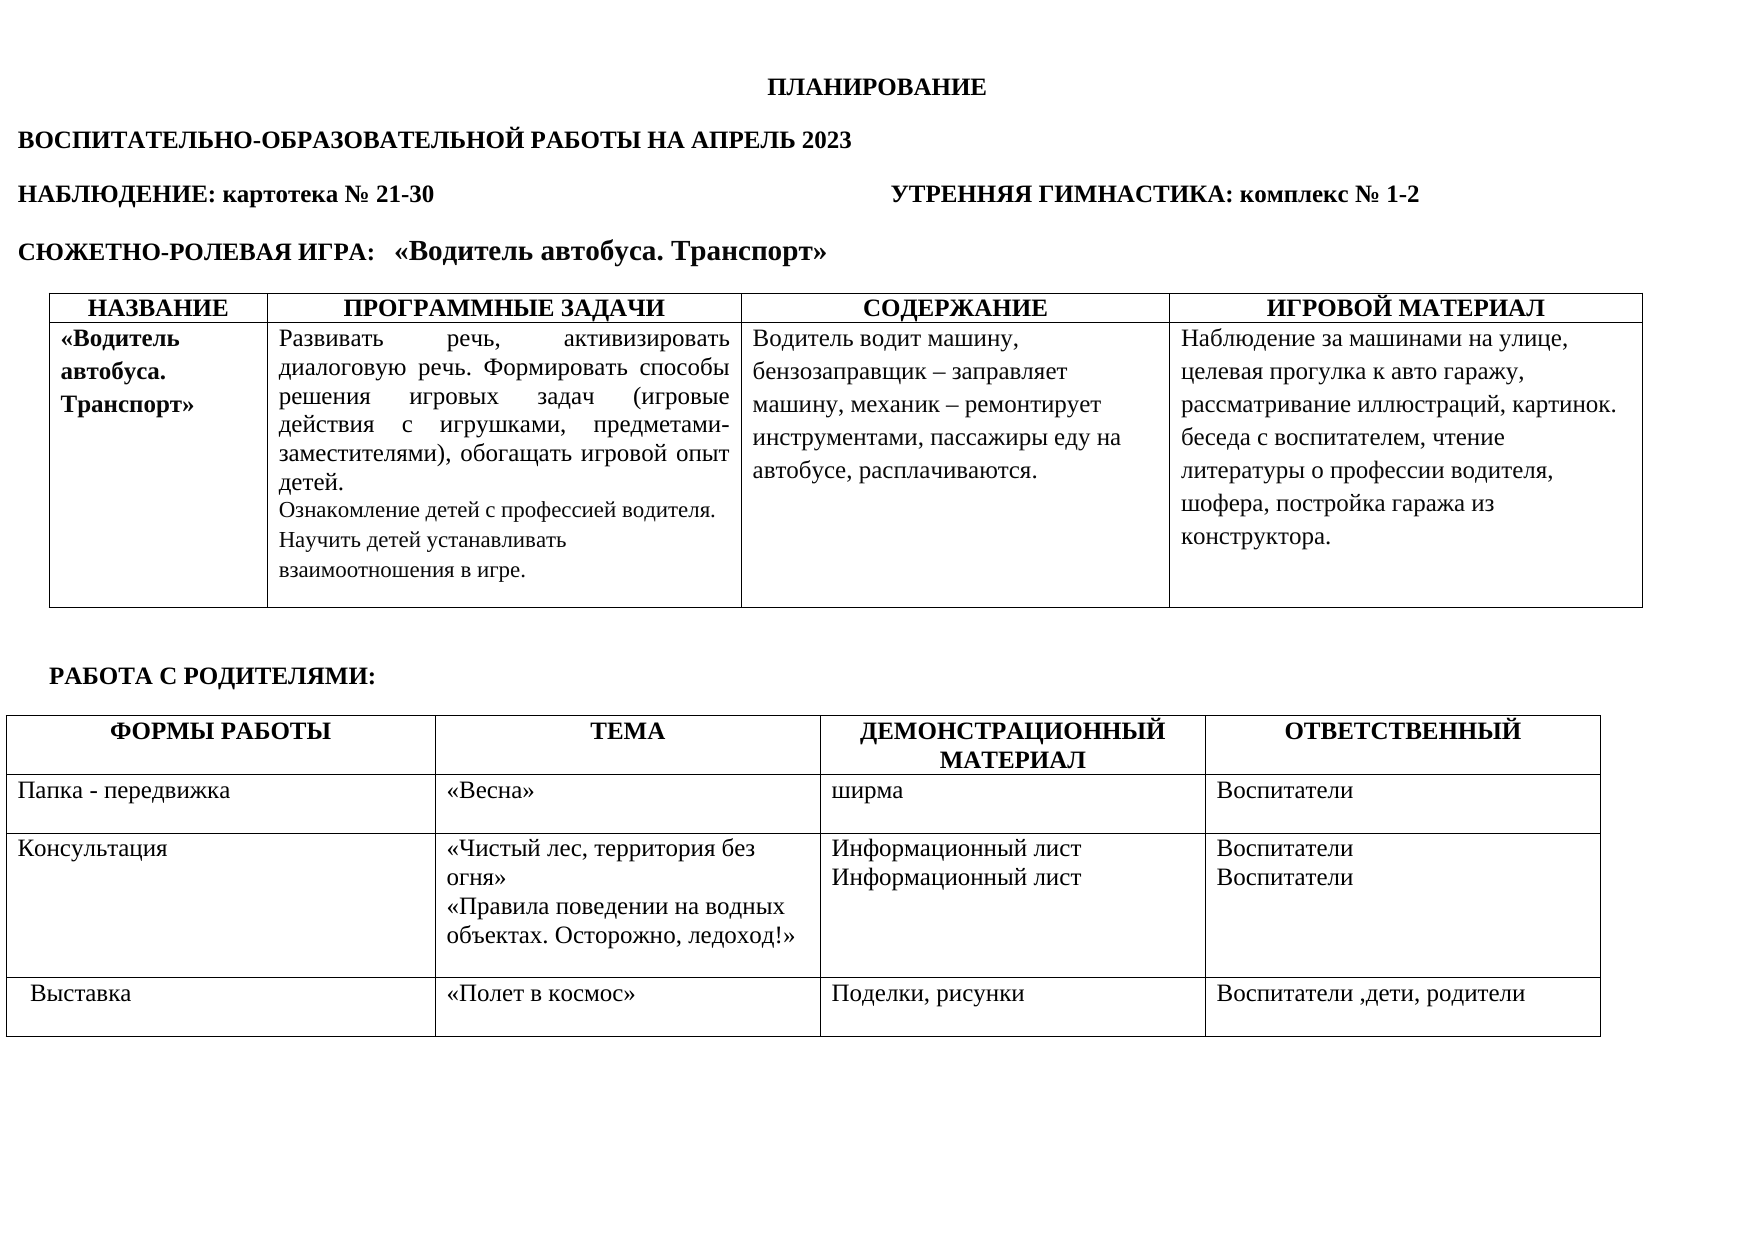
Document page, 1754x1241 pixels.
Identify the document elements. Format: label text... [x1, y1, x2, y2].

table_cell Воспитатели ,дети, родители [1206, 978, 1600, 1036]
table_header СОДЕРЖАНИЕ [742, 294, 1169, 322]
table_cell Консультация [7, 834, 435, 977]
table_cell «Водитель автобуса. Транспорт» [50, 323, 267, 607]
table_cell Поделки, рисунки [821, 978, 1205, 1036]
text ПЛАНИРОВАНИЕ [18, 72, 1736, 100]
table_cell Воспитатели [1206, 775, 1600, 832]
table_cell Наблюдение за машинами на улице, целевая прогулка к авто гаражу, рассматривание иллюстраций, картинок. беседа с воспитателем, чтение литературы о профессии водителя, шофера, постройка гаража из конструктора. [1170, 323, 1642, 607]
table_cell Развивать речь, активизировать диалоговую речь. Формировать способы решения игровых задач (игровые действия с игрушками, предметами- заместителями), обогащать игровой опыт детей. Ознакомление детей с профессией водителя. Научить детей устанавливать взаимоотношения в игре. [268, 323, 741, 607]
table_header ФОРМЫ РАБОТЫ [7, 716, 435, 774]
table_cell ширма [821, 775, 1205, 832]
text НАБЛЮДЕНИЕ: картотека № 21-30 УТРЕННЯЯ ГИМНАСТИКА: комплекс № 1-2 [18, 179, 1736, 208]
text СЮЖЕТНО-РОЛЕВАЯ ИГРА: «Водитель автобуса. Транспорт» [18, 233, 1736, 267]
text РАБОТА С РОДИТЕЛЯМИ: [18, 661, 1736, 690]
table_cell Информационный лист Информационный лист [821, 834, 1205, 977]
text ВОСПИТАТЕЛЬНО-ОБРАЗОВАТЕЛЬНОЙ РАБОТЫ НА АПРЕЛЬ 2023 [18, 125, 1736, 154]
table_header ПРОГРАММНЫЕ ЗАДАЧИ [268, 294, 741, 322]
table_cell Водитель водит машину, бензозаправщик – заправляет машину, механик – ремонтирует инструментами, пассажиры еду на автобусе, расплачиваются. [742, 323, 1169, 607]
table_cell «Чистый лес, территория без огня» «Правила поведении на водных объектах. Осторожно, ледоход!» [436, 834, 820, 977]
table_header НАЗВАНИЕ [50, 294, 267, 322]
table_cell «Полет в космос» [436, 978, 820, 1036]
table_header ИГРОВОЙ МАТЕРИАЛ [1170, 294, 1642, 322]
table_header ДЕМОНСТРАЦИОННЫЙ МАТЕРИАЛ [821, 716, 1205, 774]
table_cell Воспитатели Воспитатели [1206, 834, 1600, 977]
table_cell «Весна» [436, 775, 820, 832]
table_cell Папка - передвижка [7, 775, 435, 832]
table_header ОТВЕТСТВЕННЫЙ [1206, 716, 1600, 774]
table_header ТЕМА [436, 716, 820, 774]
table_cell Выставка [7, 978, 435, 1036]
